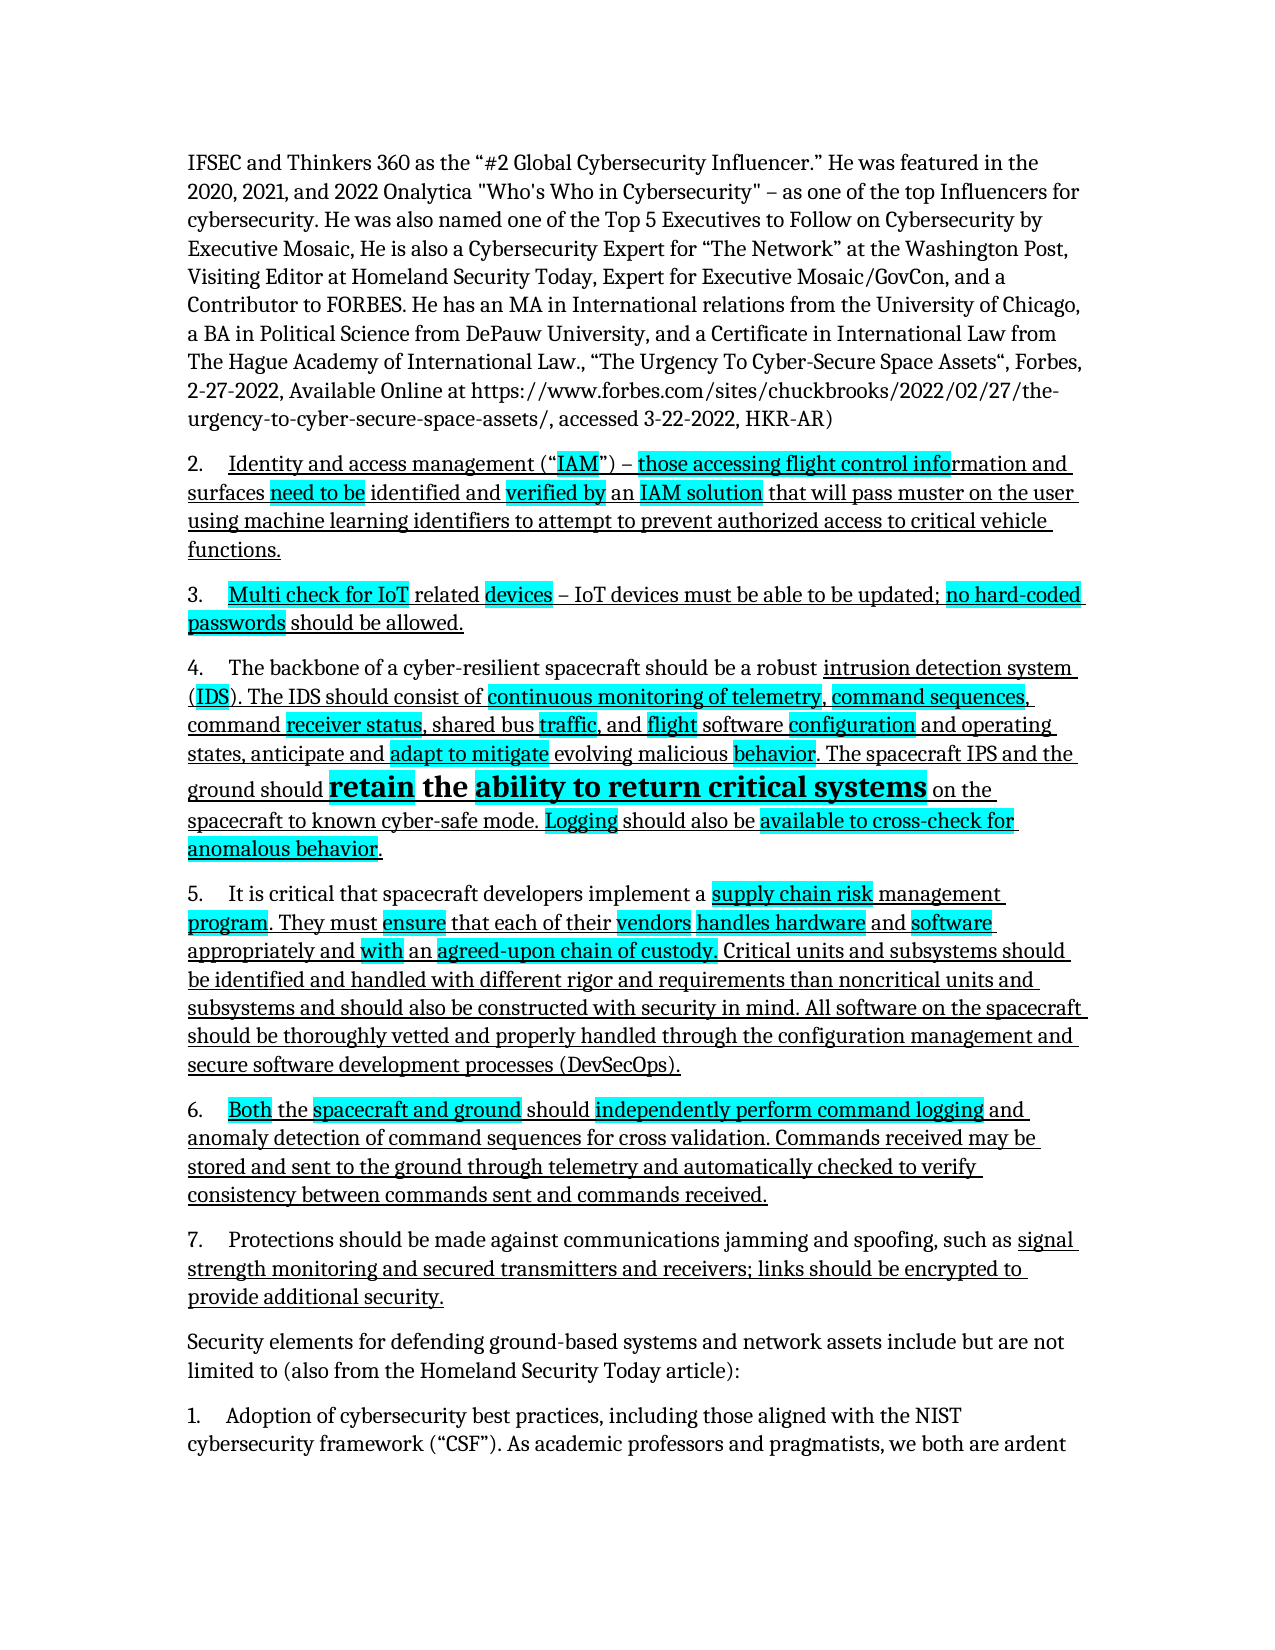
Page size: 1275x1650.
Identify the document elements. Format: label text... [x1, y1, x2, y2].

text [187, 1403, 1087, 1457]
text 2. Identity and access management (“IAM”) – those accessing flight control information and surfaces need to be identified and verified by an IAM solution that will pass muster on the user using machine learning identifiers to attempt to prevent authorized access to critical vehicle functions. [187, 451, 1087, 563]
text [187, 150, 1087, 432]
text Security elements for defending ground-based systems and network assets include but are not limited to (also from the Homeland Security Today article): [187, 1329, 1087, 1384]
text 3. Multi check for IoT related devices – IoT devices must be able to be updated; no hard-coded passwords should be allowed. [187, 581, 1087, 636]
text 5. It is critical that spacecraft developers implement a supply chain risk management program. They must ensure that each of their vendors handles hardware and software appropriately and with an agreed-upon chain of custody. Critical units and subsystems should be identified and handled with different rigor and requirements than noncritical units and subsystems and should also be constructed with security in mind. All software on the spacecraft should be thoroughly vetted and properly handled through the configuration management and secure software development processes (DevSecOps). [187, 1018, 1087, 1078]
text 4. The backbone of a cyber-resilient spacecraft should be a robust intrusion detection system (IDS). The IDS should consist of continuous monitoring of telemetry, command sequences, command receiver status, shared bus traffic, and flight software configuration and operating states, anticipate and adapt to mitigate evolving malicious behavior. The spacecraft IPS and the ground should retain the ability to return critical systems on the spacecraft to known cyber-safe mode. Logging should also be available to cross-check for anomalous behavior. [187, 655, 1087, 862]
text 5. It is critical that spacecraft developers implement a supply chain risk management program. They must ensure that each of their vendors handles hardware and software appropriately and with an agreed-upon chain of custody. Critical units and subsystems should be identified and handled with different rigor and requirements than noncritical units and subsystems and should also be constructed with security in mind. All software on the spacecraft should be thoroughly vetted and properly handled through the configuration management and secure software development processes (DevSecOps). [187, 881, 1087, 1017]
text 6. Both the spacecraft and ground should independently perform command logging and anomaly detection of command sequences for cross validation. Commands received may be stored and sent to the ground through telemetry and automatically checked to verify consistency between commands sent and commands received. [187, 1097, 1087, 1208]
text 7. Protections should be made against communications jamming and spoofing, such as signal strength monitoring and secured transmitters and receivers; links should be encrypted to provide additional security. [187, 1227, 1087, 1310]
